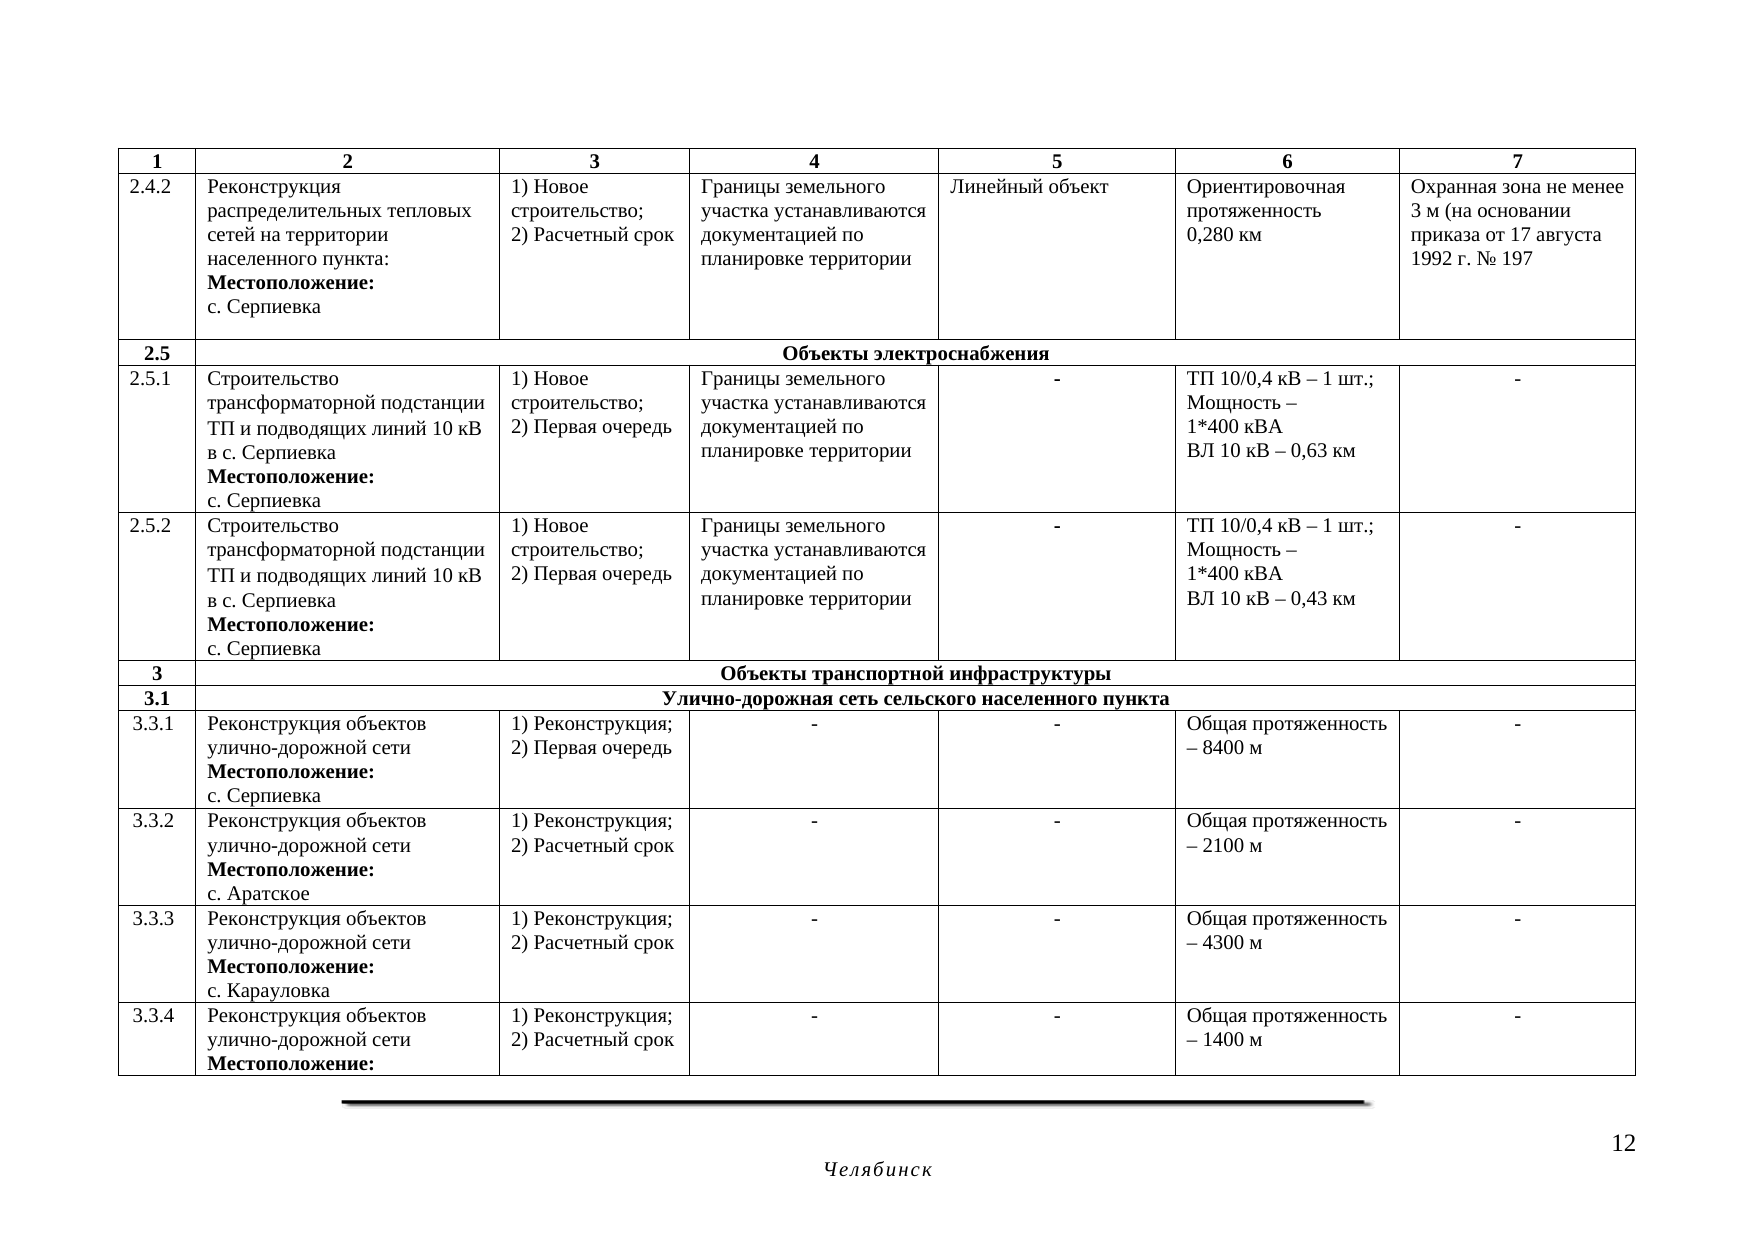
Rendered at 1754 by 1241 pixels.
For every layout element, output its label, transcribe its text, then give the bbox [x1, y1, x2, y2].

table_cell Объекты электроснабжения [196, 340, 1635, 364]
table_header 1 [119, 149, 195, 173]
table_cell - [939, 366, 1175, 512]
table_header 2 [196, 149, 499, 173]
table_cell Ориентировочная протяженность 0,280 км [1176, 174, 1399, 339]
table_cell - [1400, 906, 1635, 1002]
table_cell - [939, 809, 1175, 905]
table_cell - [1400, 809, 1635, 905]
table_cell Реконструкция объектов улично-дорожной сети Местоположение: с. Аратское [196, 809, 499, 905]
table_cell 3.3.2 [119, 809, 195, 905]
table_cell - [939, 1003, 1175, 1075]
table_cell Объекты транспортной инфраструктуры [196, 661, 1635, 685]
table_cell 1) Реконструкция; 2) Первая очередь [500, 711, 689, 807]
table_header 3 [500, 149, 689, 173]
table_cell Строительство трансформаторной подстанции ТП и подводящих линий 10 кВ в с. Серпиевка Местоположение: с. Серпиевка [196, 366, 499, 512]
table_cell Улично-дорожная сеть сельского населенного пункта [196, 686, 1635, 710]
table_cell Охранная зона не менее 3 м (на основании приказа от 17 августа 1992 г. № 197 [1400, 174, 1635, 339]
table_cell 1) Реконструкция; 2) Расчетный срок [500, 809, 689, 905]
table_cell 1) Новое строительство; 2) Расчетный срок [500, 174, 689, 339]
table_cell Реконструкция объектов улично-дорожной сети Местоположение: п. Шарлаш [196, 1003, 499, 1075]
table_header 4 [690, 149, 938, 173]
table_cell Границы земельного участка устанавливаются документацией по планировке территории [690, 174, 938, 339]
table_cell Общая протяженность – 8400 м [1176, 711, 1399, 807]
table_cell - [690, 906, 938, 1002]
picture [341, 1099, 1375, 1111]
table_header 5 [939, 149, 1175, 173]
table_cell [119, 366, 195, 512]
table_cell 3.3.4 [119, 1003, 195, 1075]
table_cell - [1400, 711, 1635, 807]
table_header 7 [1400, 149, 1635, 173]
table_cell Общая протяженность – 2100 м [1176, 809, 1399, 905]
table_cell - [1400, 366, 1635, 512]
table_cell - [939, 906, 1175, 1002]
table_cell - [1400, 1003, 1635, 1075]
table_cell - [690, 1003, 938, 1075]
table_cell 1) Реконструкция; 2) Расчетный срок [500, 1003, 689, 1075]
table_cell 2.4.2 [119, 174, 195, 339]
table_cell 3 [119, 661, 195, 685]
table_cell - [690, 711, 938, 807]
table_cell Реконструкция распределительных тепловых сетей на территории населенного пункта: Местоположение: с. Серпиевка [196, 174, 499, 339]
table_cell Реконструкция объектов улично-дорожной сети Местоположение: с. Серпиевка [196, 711, 499, 807]
table_cell Общая протяженность – 4300 м [1176, 906, 1399, 1002]
table_cell 3.1 [119, 686, 195, 710]
table_cell 1) Реконструкция; 2) Расчетный срок [500, 906, 689, 1002]
table_cell Реконструкция объектов улично-дорожной сети Местоположение: с. Карауловка [196, 906, 499, 1002]
table_cell Линейный объект [939, 174, 1175, 339]
table_header 6 [1176, 149, 1399, 173]
table_cell - [1400, 513, 1635, 660]
table_cell ТП 10/0,4 кВ – 1 шт.; Мощность – 1*400 кВА ВЛ 10 кВ – 0,63 км [1176, 366, 1399, 512]
table_cell - [690, 809, 938, 905]
table_cell - [939, 513, 1175, 660]
table_cell Границы земельного участка устанавливаются документацией по планировке территории [690, 366, 938, 512]
table_cell Границы земельного участка устанавливаются документацией по планировке территории [690, 513, 938, 660]
table_cell - [939, 711, 1175, 807]
table_cell 1) Новое строительство; 2) Первая очередь [500, 366, 689, 512]
table_cell [119, 513, 195, 660]
table_cell 1) Новое строительство; 2) Первая очередь [500, 513, 689, 660]
table_cell 3.3.3 [119, 906, 195, 1002]
table_cell 3.3.1 [119, 711, 195, 807]
table_cell Строительство трансформаторной подстанции ТП и подводящих линий 10 кВ в с. Серпиевка Местоположение: с. Серпиевка [196, 513, 499, 660]
table_cell ТП 10/0,4 кВ – 1 шт.; Мощность – 1*400 кВА ВЛ 10 кВ – 0,43 км [1176, 513, 1399, 660]
table_cell 2.5 [119, 340, 195, 364]
table_cell Общая протяженность – 1400 м [1176, 1003, 1399, 1075]
